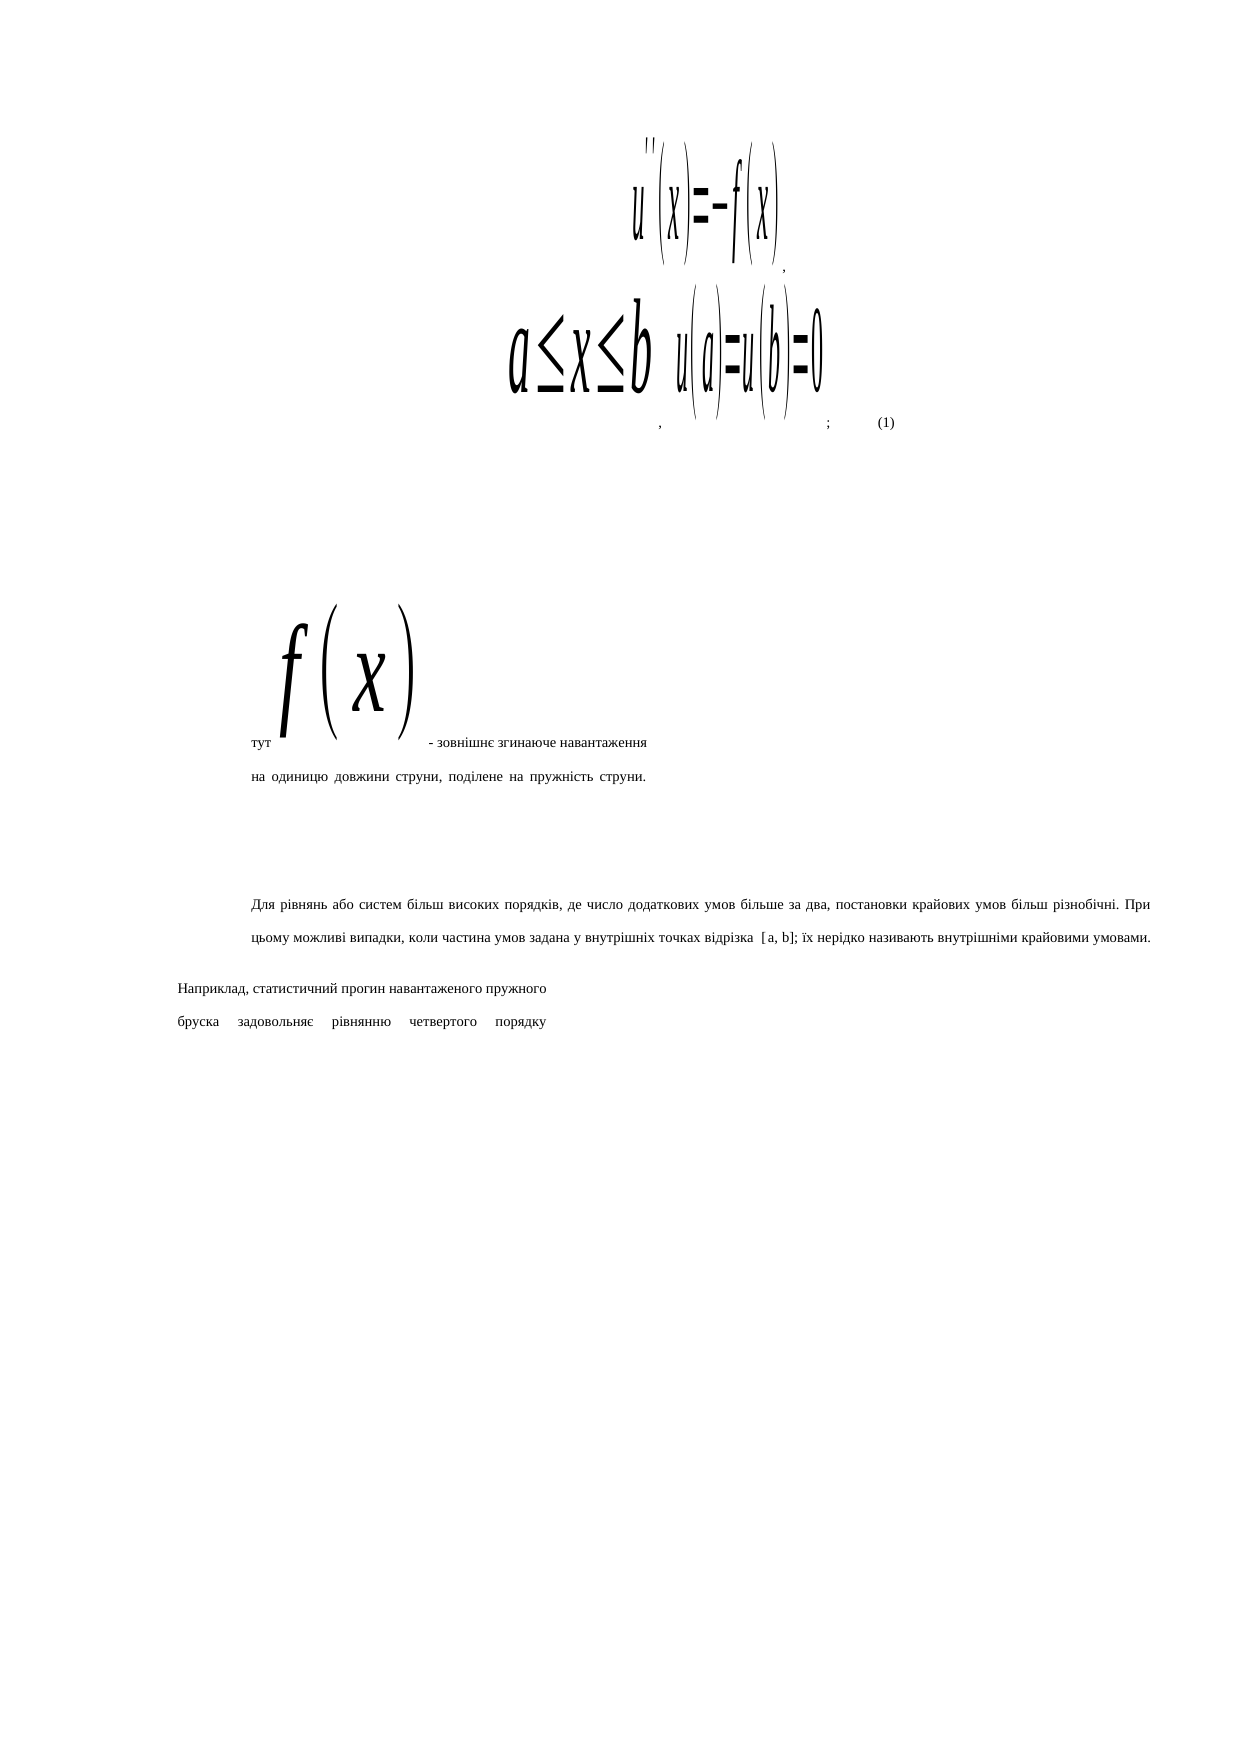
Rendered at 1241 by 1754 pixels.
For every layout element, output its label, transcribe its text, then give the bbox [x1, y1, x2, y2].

text тут - зовнішнє згинаюче навантаження на одиницю довжини струни, поділене на пружність струни. [177, 594, 1152, 784]
text , , ; (1) [177, 118, 1152, 424]
text Для рівнянь або систем більш високих порядків, де число додаткових умов більше за два, постановки крайових умов більш різнобічні. При цьому можливі випадки, коли частина умов задана у внутрішніх точках відрізка [a, b]; їх нерідко називають внутрішніми крайовими умовами. Наприклад, статистичний прогин навантаженого пружного бруска задовольняє рівнянню четвертого порядку [177, 879, 1152, 1030]
